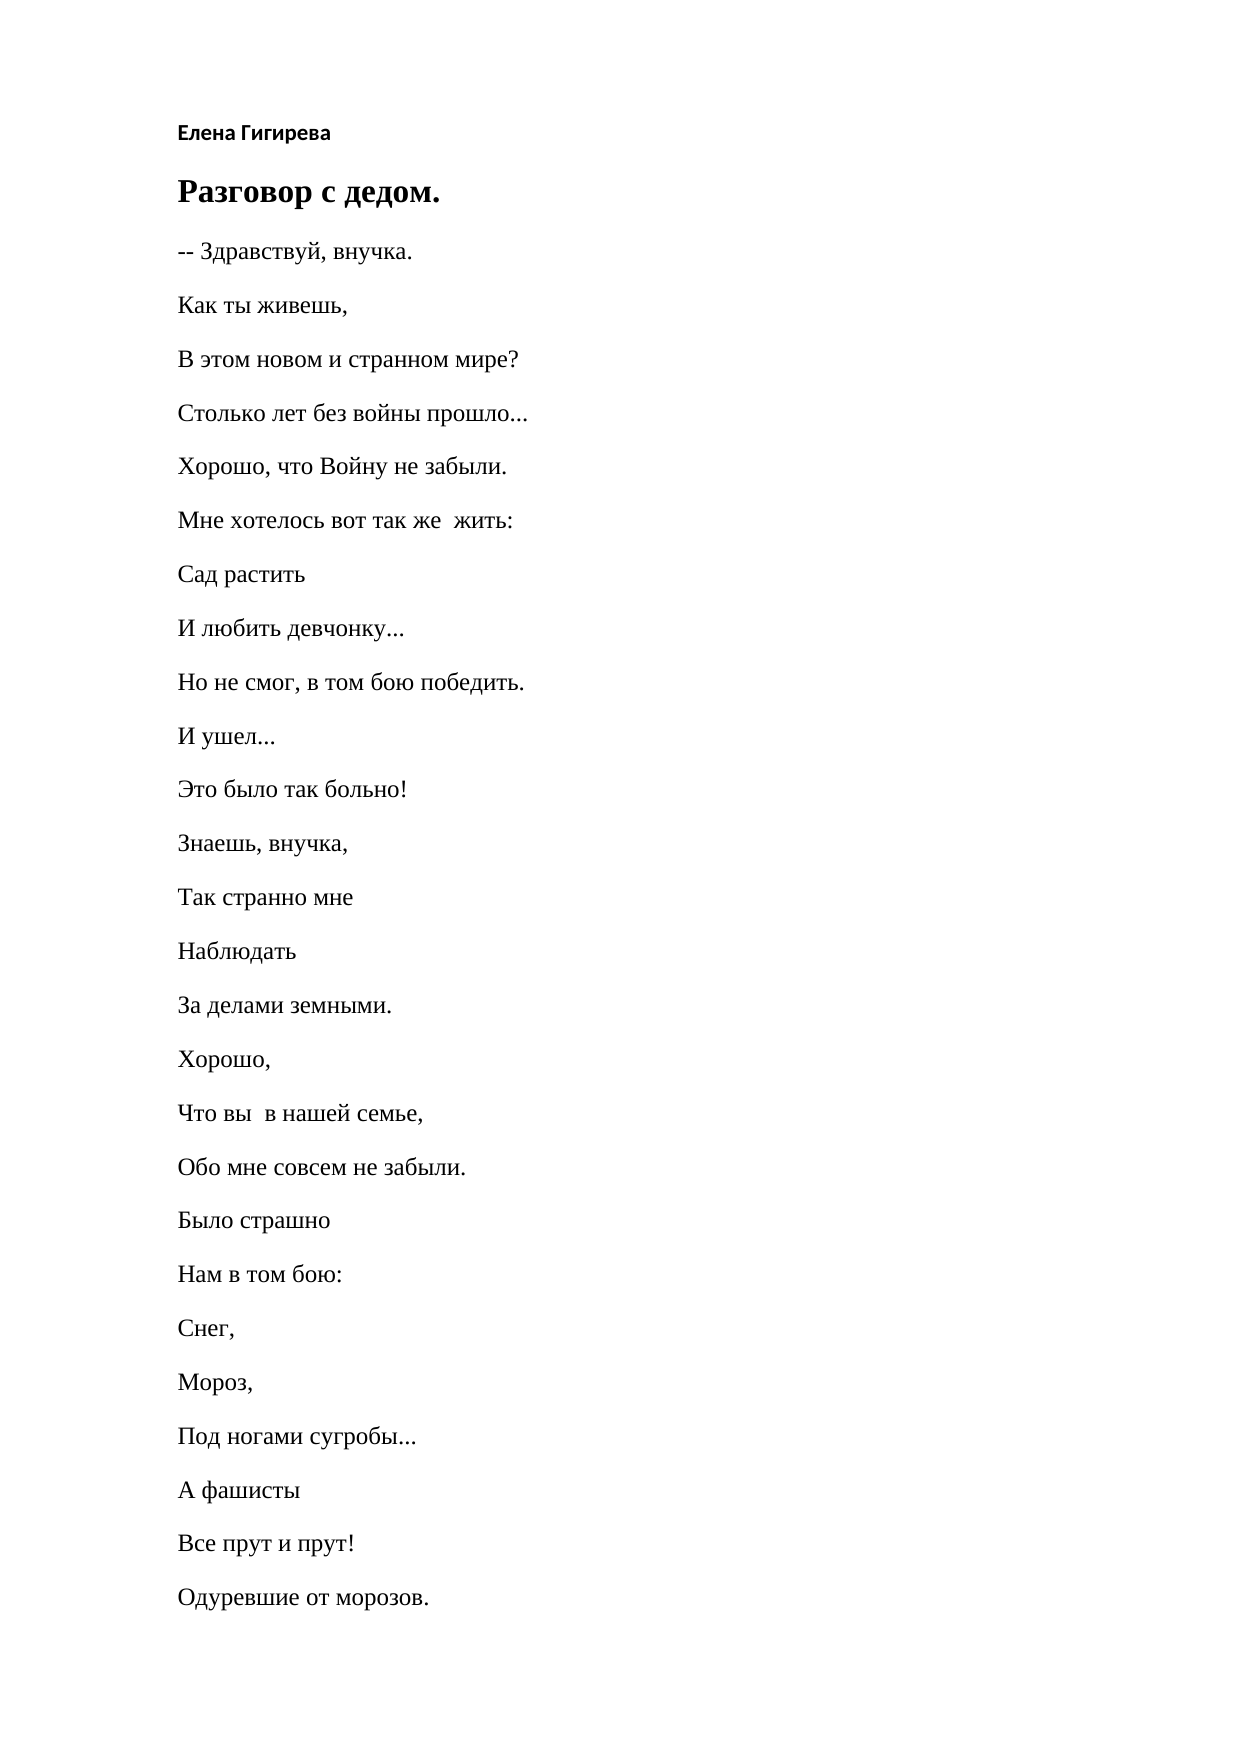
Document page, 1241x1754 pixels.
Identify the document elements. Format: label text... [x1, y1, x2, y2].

text Но не смог, в том бою победить. [177, 667, 1152, 696]
text Наблюдать [177, 936, 1152, 965]
text Сад растить [177, 559, 1152, 588]
text Что вы в нашей семье, [177, 1098, 1152, 1126]
text Хорошо, [177, 1044, 1152, 1073]
text Было страшно [177, 1205, 1152, 1234]
text Нам в том бою: [177, 1259, 1152, 1288]
text В этом новом и странном мире? [177, 344, 1152, 372]
text И любить девчонку... [177, 613, 1152, 642]
text За делами земными. [177, 990, 1152, 1019]
text Как ты живешь, [177, 290, 1152, 319]
text Одуревшие от морозов. [177, 1582, 1152, 1611]
text И ушел... [177, 721, 1152, 749]
text Хорошо, что Войну не забыли. [177, 451, 1152, 480]
text -- Здравствуй, внучка. [177, 236, 1152, 265]
text Столько лет без войны прошло... [177, 398, 1152, 426]
text Так странно мне [177, 882, 1152, 911]
text Мороз, [177, 1367, 1152, 1396]
text Разговор с дедом. [177, 171, 1152, 209]
text Обо мне совсем не забыли. [177, 1152, 1152, 1180]
text Это было так больно! [177, 774, 1152, 803]
text Все прут и прут! [177, 1528, 1152, 1557]
text А фашисты [177, 1475, 1152, 1503]
text Мне хотелось вот так же жить: [177, 505, 1152, 534]
text Знаешь, внучка, [177, 828, 1152, 857]
subtitle Елена Гигирева [177, 118, 1152, 146]
text Под ногами сугробы... [177, 1421, 1152, 1449]
text Снег, [177, 1313, 1152, 1342]
